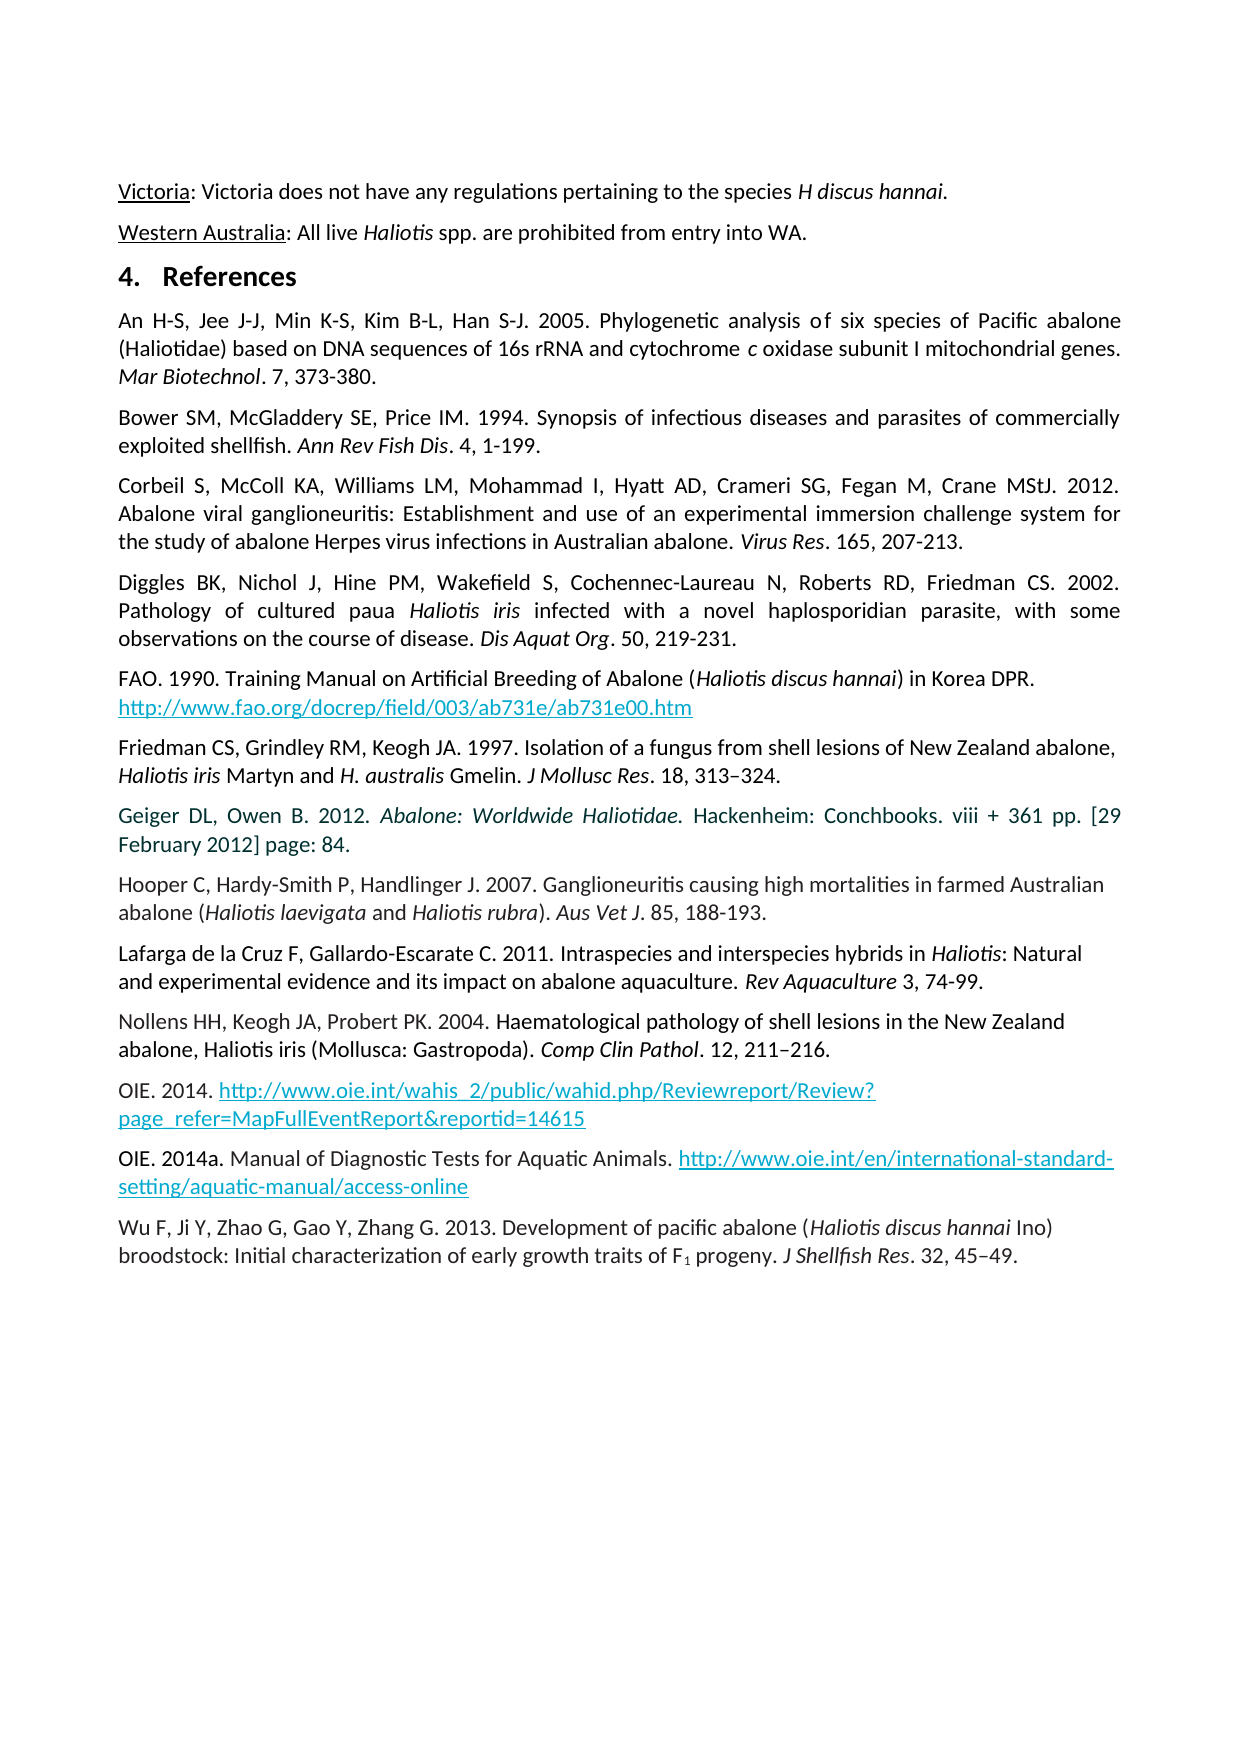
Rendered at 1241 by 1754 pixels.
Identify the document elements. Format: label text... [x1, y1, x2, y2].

text Geiger DL, Owen B. 2012. Abalone: Worldwide Haliotidae. Hackenheim: Conchbooks. viii + 361 pp. [29 February 2012] page: 84. [118, 802, 1122, 858]
list References [118, 258, 1122, 294]
text Lafarga de la Cruz F, Gallardo-Escarate C. 2011. Intraspecies and interspecies hybrids in Haliotis: Natural and experimental evidence and its impact on abalone aquaculture. Rev Aquaculture 3, 74-99. [118, 939, 1122, 995]
text Diggles BK, Nichol J, Hine PM, Wakefield S, Cochennec-Laureau N, Roberts RD, Friedman CS. 2002. Pathology of cultured paua Haliotis iris infected with a novel haplosporidian parasite, with some observations on the course of disease. Dis Aquat Org. 50, 219-231. [118, 568, 1122, 652]
text Victoria: Victoria does not have any regulations pertaining to the species H discus hannai. [118, 177, 1122, 205]
text Nollens HH, Keogh JA, Probert PK. 2004. Haematological pathology of shell lesions in the New Zealand abalone, Haliotis iris (Mollusca: Gastropoda). Comp Clin Pathol. 12, 211–216. [118, 1007, 1122, 1063]
text Wu F, Ji Y, Zhao G, Gao Y, Zhang G. 2013. Development of pacific abalone (Haliotis discus hannai Ino) broodstock: Initial characterization of early growth traits of F1 progeny. J Shellfish Res. 32, 45–49. [118, 1213, 1122, 1269]
text Hooper C, Hardy-Smith P, Handlinger J. 2007. Ganglioneuritis causing high mortalities in farmed Australian abalone (Haliotis laevigata and Haliotis rubra). Aus Vet J. 85, 188-193. [118, 870, 1122, 926]
text Western Australia: All live Haliotis spp. are prohibited from entry into WA. [118, 218, 1122, 246]
text OIE. 2014. http://www.oie.int/wahis_2/public/wahid.php/Reviewreport/Review?page_refer=MapFullEventReport&reportid=14615 [118, 1076, 1122, 1132]
text Corbeil S, McColl KA, Williams LM, Mohammad I, Hyatt AD, Crameri SG, Fegan M, Crane MStJ. 2012. Abalone viral ganglioneuritis: Establishment and use of an experimental immersion challenge system for the study of abalone Herpes virus infections in Australian abalone. Virus Res. 165, 207-213. [118, 471, 1122, 556]
text An H-S, Jee J-J, Min K-S, Kim B-L, Han S-J. 2005. Phylogenetic analysis of six species of Pacific abalone (Haliotidae) based on DNA sequences of 16s rRNA and cytochrome c oxidase subunit I mitochondrial genes. Mar Biotechnol. 7, 373-380. [118, 306, 1122, 390]
text Friedman CS, Grindley RM, Keogh JA. 1997. Isolation of a fungus from shell lesions of New Zealand abalone, Haliotis iris Martyn and H. australis Gmelin. J Mollusc Res. 18, 313–324. [118, 733, 1122, 789]
text OIE. 2014a. Manual of Diagnostic Tests for Aquatic Animals. http://www.oie.int/en/international-standard-setting/aquatic-manual/access-online [118, 1144, 1122, 1200]
text FAO. 1990. Training Manual on Artificial Breeding of Abalone (Haliotis discus hannai) in Korea DPR. http://www.fao.org/docrep/field/003/ab731e/ab731e00.htm [118, 664, 1122, 721]
text Bower SM, McGladdery SE, Price IM. 1994. Synopsis of infectious diseases and parasites of commercially exploited shellfish. Ann Rev Fish Dis. 4, 1-199. [118, 403, 1122, 459]
